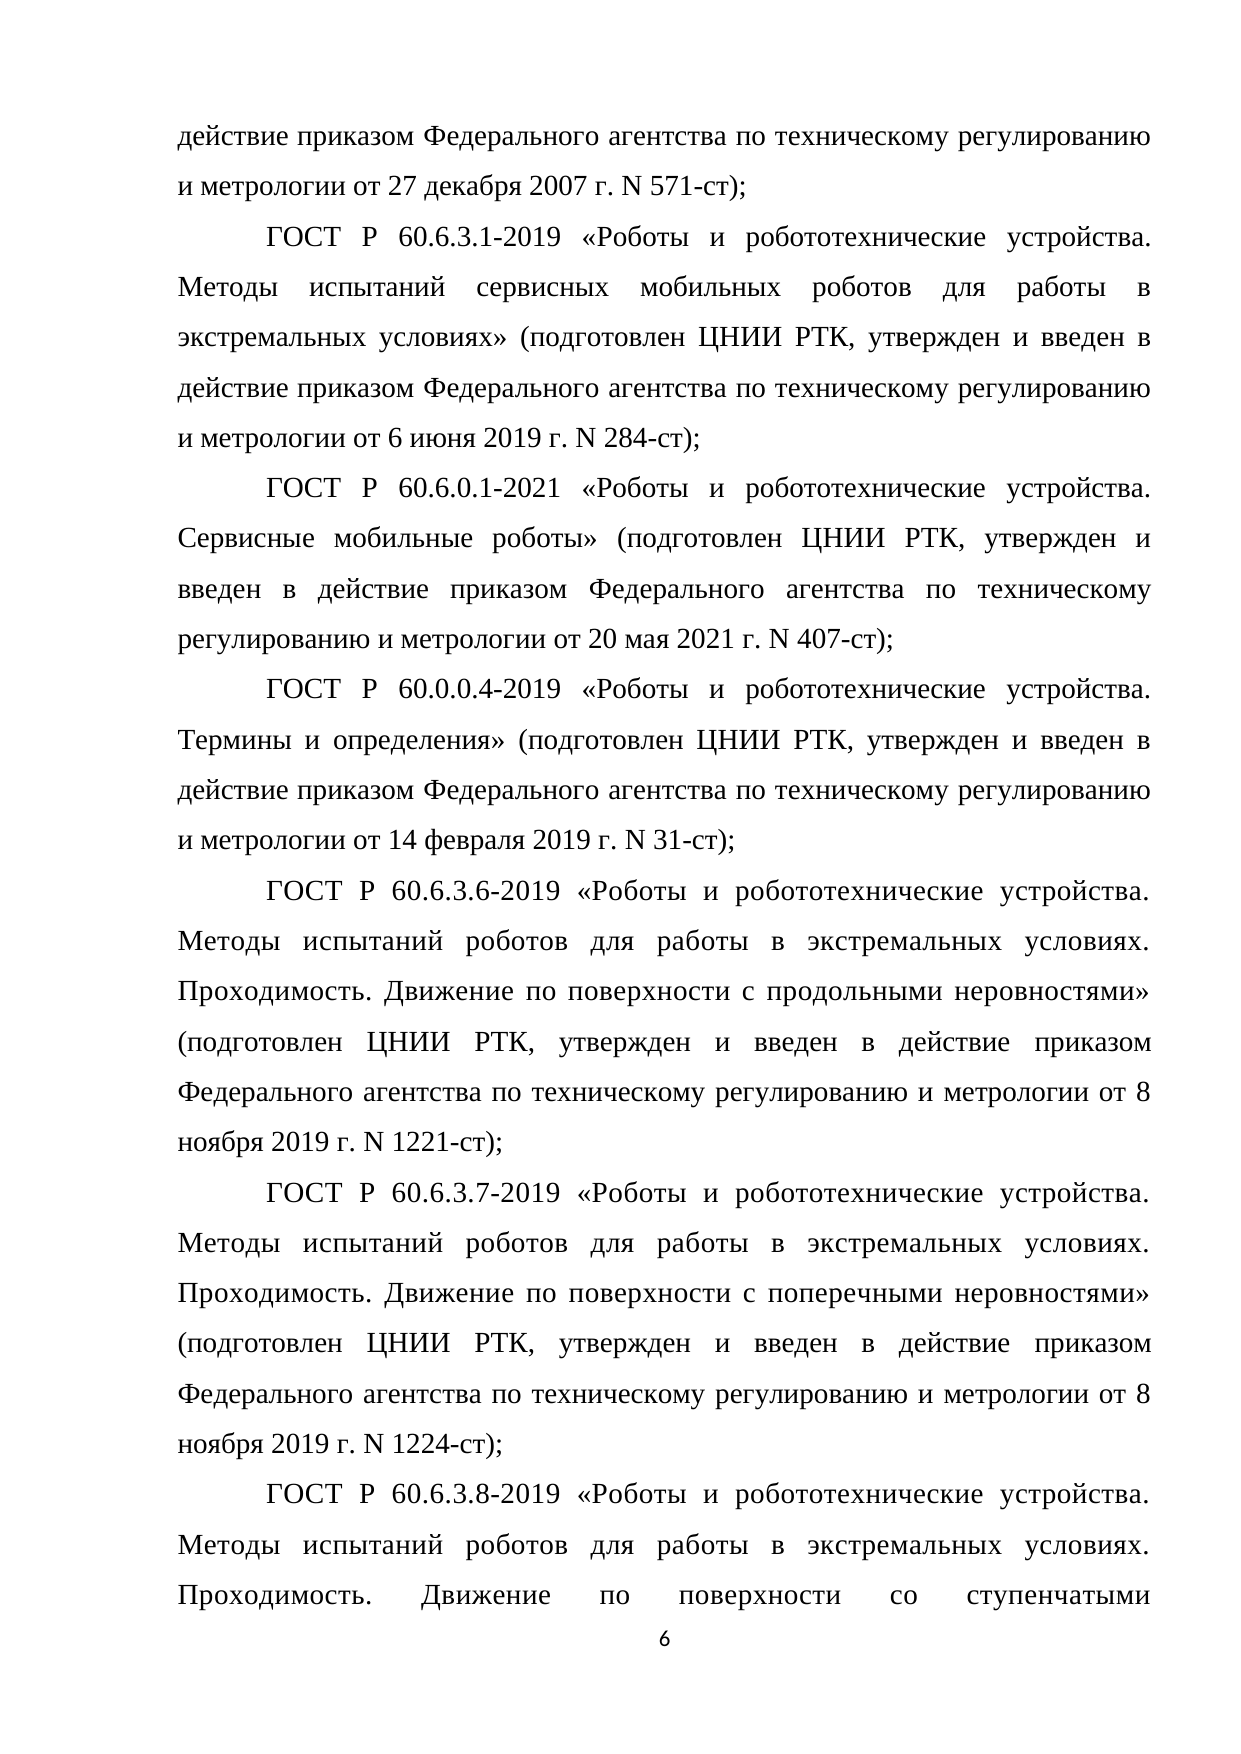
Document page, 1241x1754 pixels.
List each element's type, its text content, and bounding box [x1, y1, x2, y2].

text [177, 1477, 1152, 1611]
text ГОСТ Р 60.6.3.1-2019 «Роботы и робототехнические устройства. Методы испытаний сервисных мобильных роботов для работы в экстремальных условиях» (подготовлен ЦНИИ РТК, утвержден и введен в действие приказом Федерального агентства по техническому регулированию и метрологии от 6 июня 2019 г. N 284-ст); [177, 219, 1152, 269]
text ГОСТ Р 60.0.0.4-2019 «Роботы и робототехнические устройства. Термины и определения» (подготовлен ЦНИИ РТК, утвержден и введен в действие приказом Федерального агентства по техническому регулированию и метрологии от 14 февраля 2019 г. N 31-ст); [177, 672, 1152, 856]
text ГОСТ Р 60.6.3.7-2019 «Роботы и робототехнические устройства. Методы испытаний роботов для работы в экстремальных условиях. Проходимость. Движение по поверхности с поперечными неровностями» (подготовлен ЦНИИ РТК, утвержден и введен в действие приказом Федерального агентства по техническому регулированию и метрологии от 8 ноября 2019 г. N 1224-ст); [177, 1175, 1152, 1460]
text ГОСТ Р 60.6.0.1-2021 «Роботы и робототехнические устройства. Сервисные мобильные роботы» (подготовлен ЦНИИ РТК, утвержден и введен в действие приказом Федерального агентства по техническому регулированию и метрологии от 20 мая 2021 г. N 407-ст); [177, 470, 1152, 655]
text ГОСТ Р 60.6.3.6-2019 «Роботы и робототехнические устройства. Методы испытаний роботов для работы в экстремальных условиях. Проходимость. Движение по поверхности с продольными неровностями» (подготовлен ЦНИИ РТК, утвержден и введен в действие приказом Федерального агентства по техническому регулированию и метрологии от 8 ноября 2019 г. N 1221-ст); [177, 873, 1152, 1158]
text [177, 118, 1152, 202]
text ГОСТ Р 60.6.3.1-2019 «Роботы и робототехнические устройства. Методы испытаний сервисных мобильных роботов для работы в экстремальных условиях» (подготовлен ЦНИИ РТК, утвержден и введен в действие приказом Федерального агентства по техническому регулированию и метрологии от 6 июня 2019 г. N 284-ст); [177, 303, 1152, 453]
